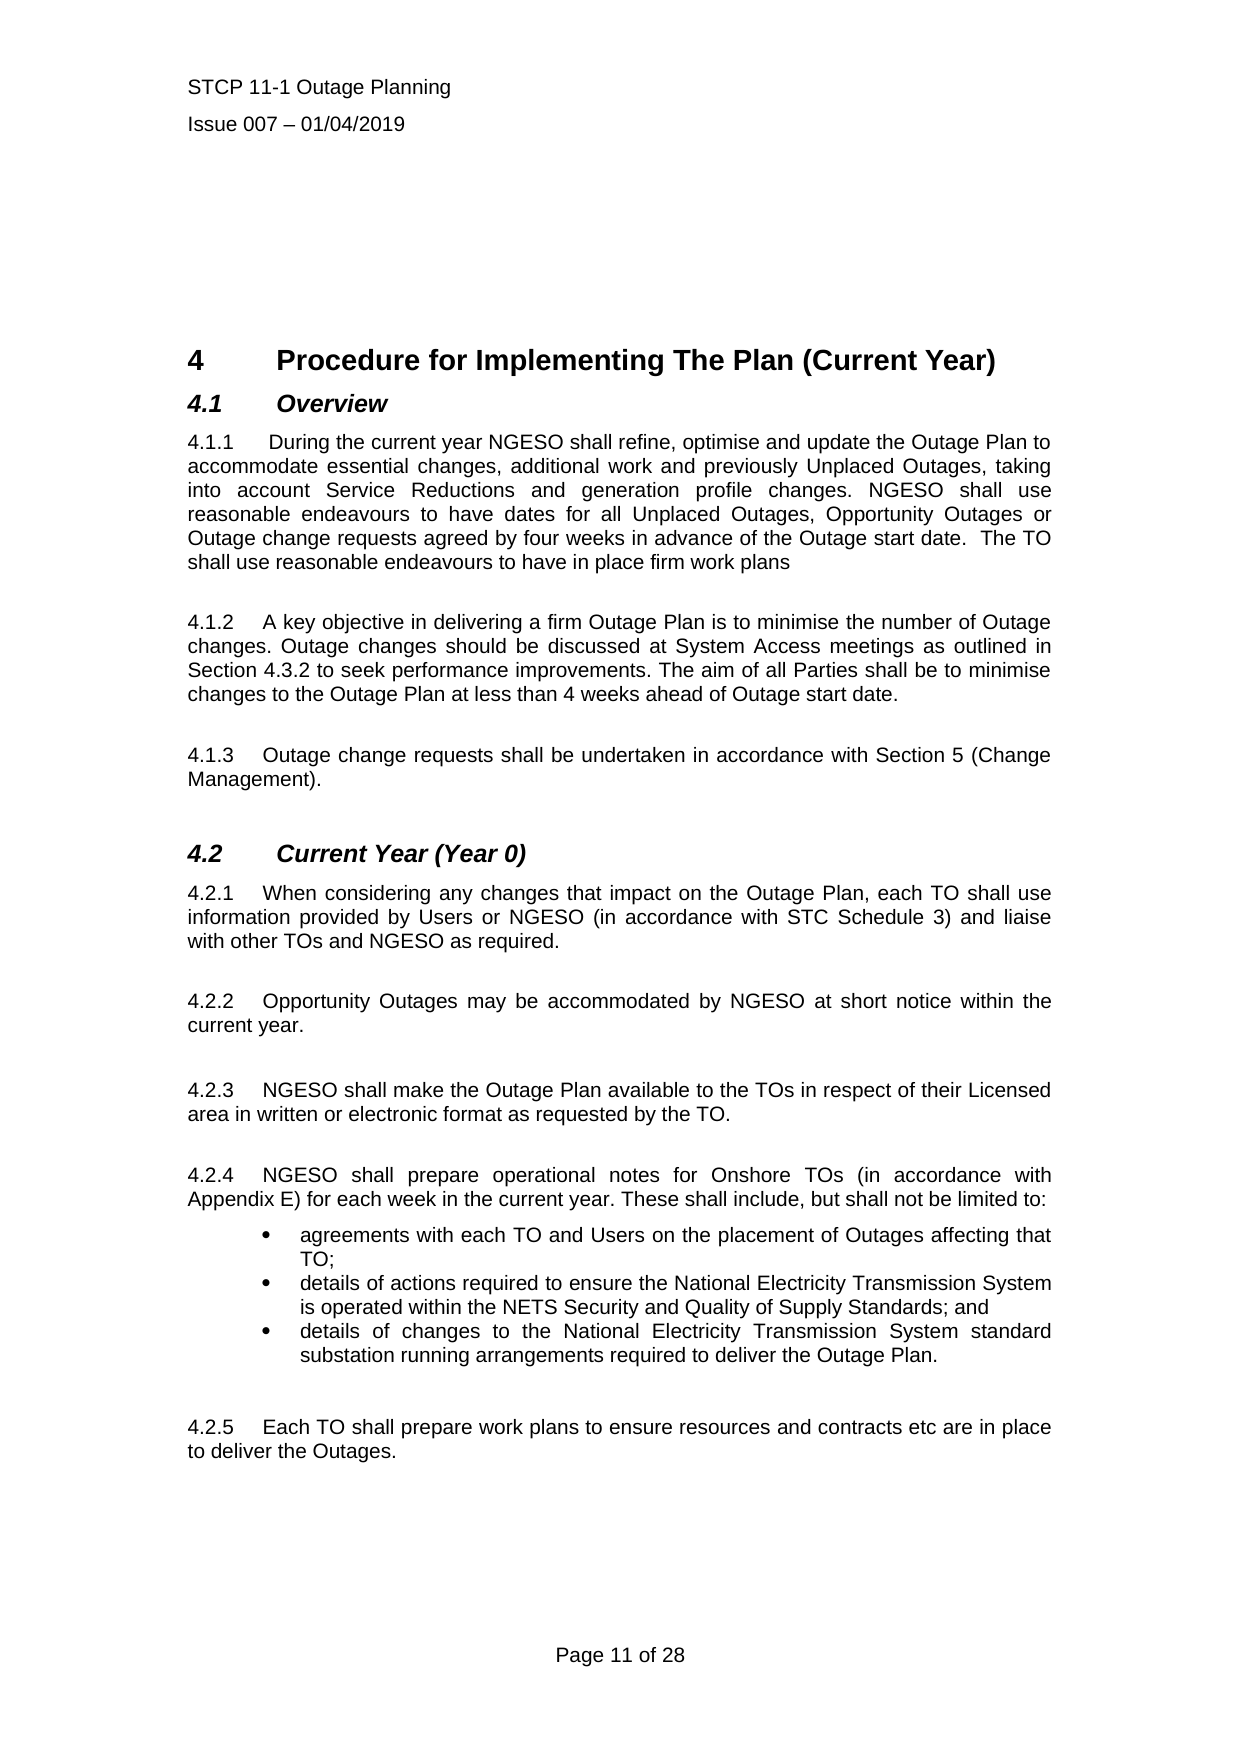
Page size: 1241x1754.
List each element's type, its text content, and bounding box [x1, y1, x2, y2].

subtitle NGESO shall make the Outage Plan available to the TOs in respect of their Licensed area in written or electronic format as requested by the TO. [187, 1078, 1053, 1126]
subtitle NGESO shall prepare operational notes for Onshore TOs (in accordance with Appendix E) for each week in the current year. These shall include, but shall not be limited to: [187, 1162, 1053, 1210]
subtitle A key objective in delivering a firm Outage Plan is to minimise the number of Outage changes. Outage changes should be discussed at System Access meetings as outlined in Section 4.3.2 to seek performance improvements. The aim of all Parties shall be to minimise changes to the Outage Plan at less than 4 weeks ahead of Outage start date. [187, 610, 1053, 706]
subtitle During the current year NGESO shall refine, optimise and update the Outage Plan to accommodate essential changes, additional work and previously Unplaced Outages, taking into account Service Reductions and generation profile changes. NGESO shall use reasonable endeavours to have dates for all Unplaced Outages, Opportunity Outages or Outage change requests agreed by four weeks in advance of the Outage start date. The TO shall use reasonable endeavours to have in place firm work plans [187, 430, 1053, 574]
subtitle Procedure for Implementing The Plan (Current Year) [187, 343, 1053, 376]
subtitle Opportunity Outages may be accommodated by NGESO at short notice within the current year. [187, 989, 1053, 1037]
subtitle Each TO shall prepare work plans to ensure resources and contracts etc are in place to deliver the Outages. [187, 1415, 1053, 1463]
subtitle Current Year (Year 0) [187, 839, 1053, 868]
subtitle details of actions required to ensure the National Electricity Transmission System is operated within the NETS Security and Quality of Supply Standards; and [262, 1271, 1053, 1319]
subtitle When considering any changes that impact on the Outage Plan, each TO shall use information provided by Users or NGESO (in accordance with STC Schedule 3) and liaise with other TOs and NGESO as required. [187, 881, 1053, 952]
subtitle details of changes to the National Electricity Transmission System standard substation running arrangements required to deliver the Outage Plan. [262, 1319, 1053, 1367]
subtitle Overview [187, 389, 1053, 417]
subtitle Outage change requests shall be undertaken in accordance with Section 5 (Change Management). [187, 742, 1053, 790]
subtitle agreements with each TO and Users on the placement of Outages affecting that TO; [262, 1223, 1053, 1271]
